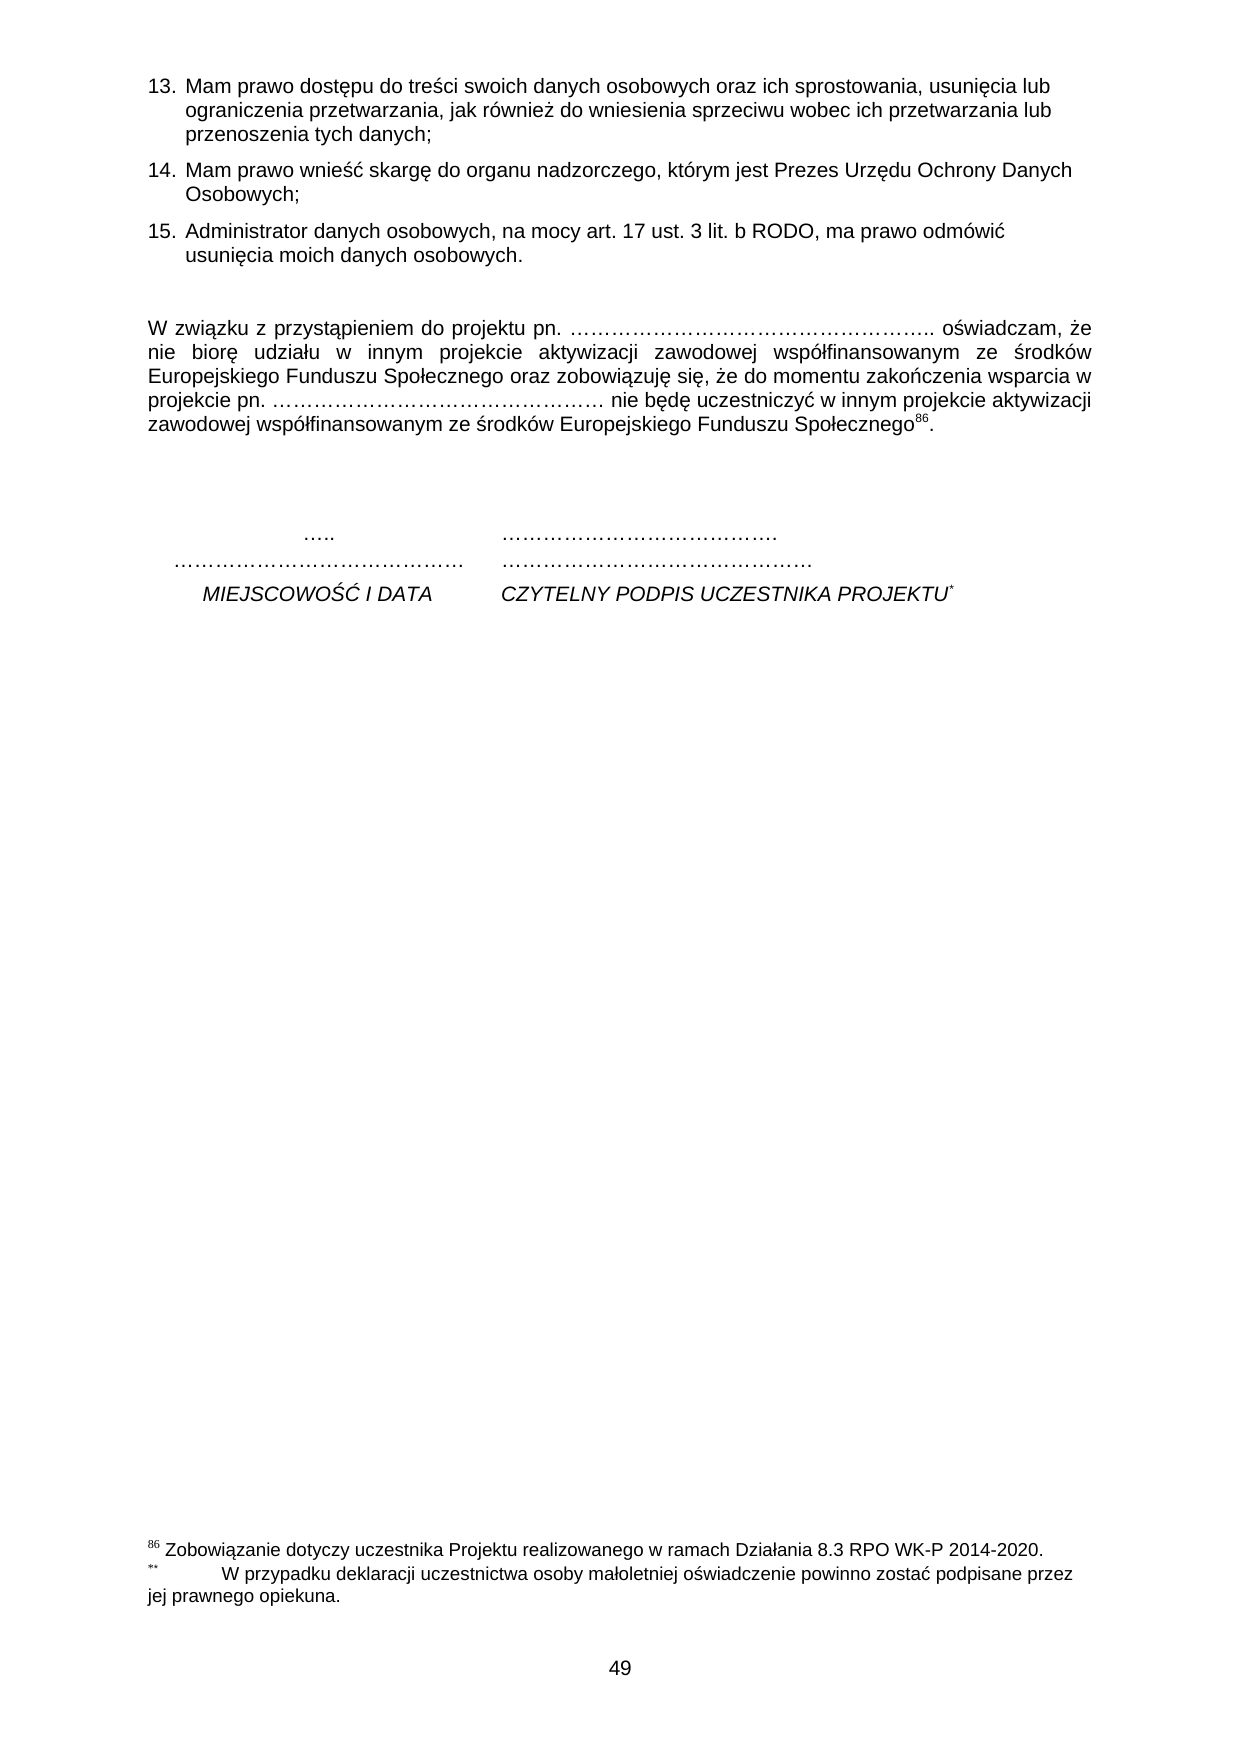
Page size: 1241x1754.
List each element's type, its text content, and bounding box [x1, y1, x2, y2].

table_cell MIEJSCOWOŚĆ I DATA [148, 582, 489, 616]
table_header …..…………………………………… [148, 521, 489, 582]
list Mam prawo wnieść skargę do organu nadzorczego, którym jest Prezes Urzędu Ochrony Danych Osobowych; [148, 158, 1093, 206]
text W związku z przystąpieniem do projektu pn. …………………………………………….. oświadczam, że nie biorę udziału w innym projekcie aktywizacji zawodowej współfinansowanym ze środków Europejskiego Funduszu Społecznego oraz zobowiązuję się, że do momentu zakończenia wsparcia w projekcie pn. ………………………………………… nie będę uczestniczyć w innym projekcie aktywizacji zawodowej współfinansowanym ze środków Europejskiego Funduszu Społecznego. [148, 316, 1093, 435]
table_cell CZYTELNY PODPIS UCZESTNIKA PROJEKTU* [490, 582, 1093, 616]
table_header ………………………………….……………………………………… [490, 521, 1093, 582]
list Mam prawo dostępu do treści swoich danych osobowych oraz ich sprostowania, usunięcia lub ograniczenia przetwarzania, jak również do wniesienia sprzeciwu wobec ich przetwarzania lub przenoszenia tych danych; [148, 74, 1093, 146]
list Administrator danych osobowych, na mocy art. 17 ust. 3 lit. b RODO, ma prawo odmówić usunięcia moich danych osobowych. [148, 219, 1093, 267]
